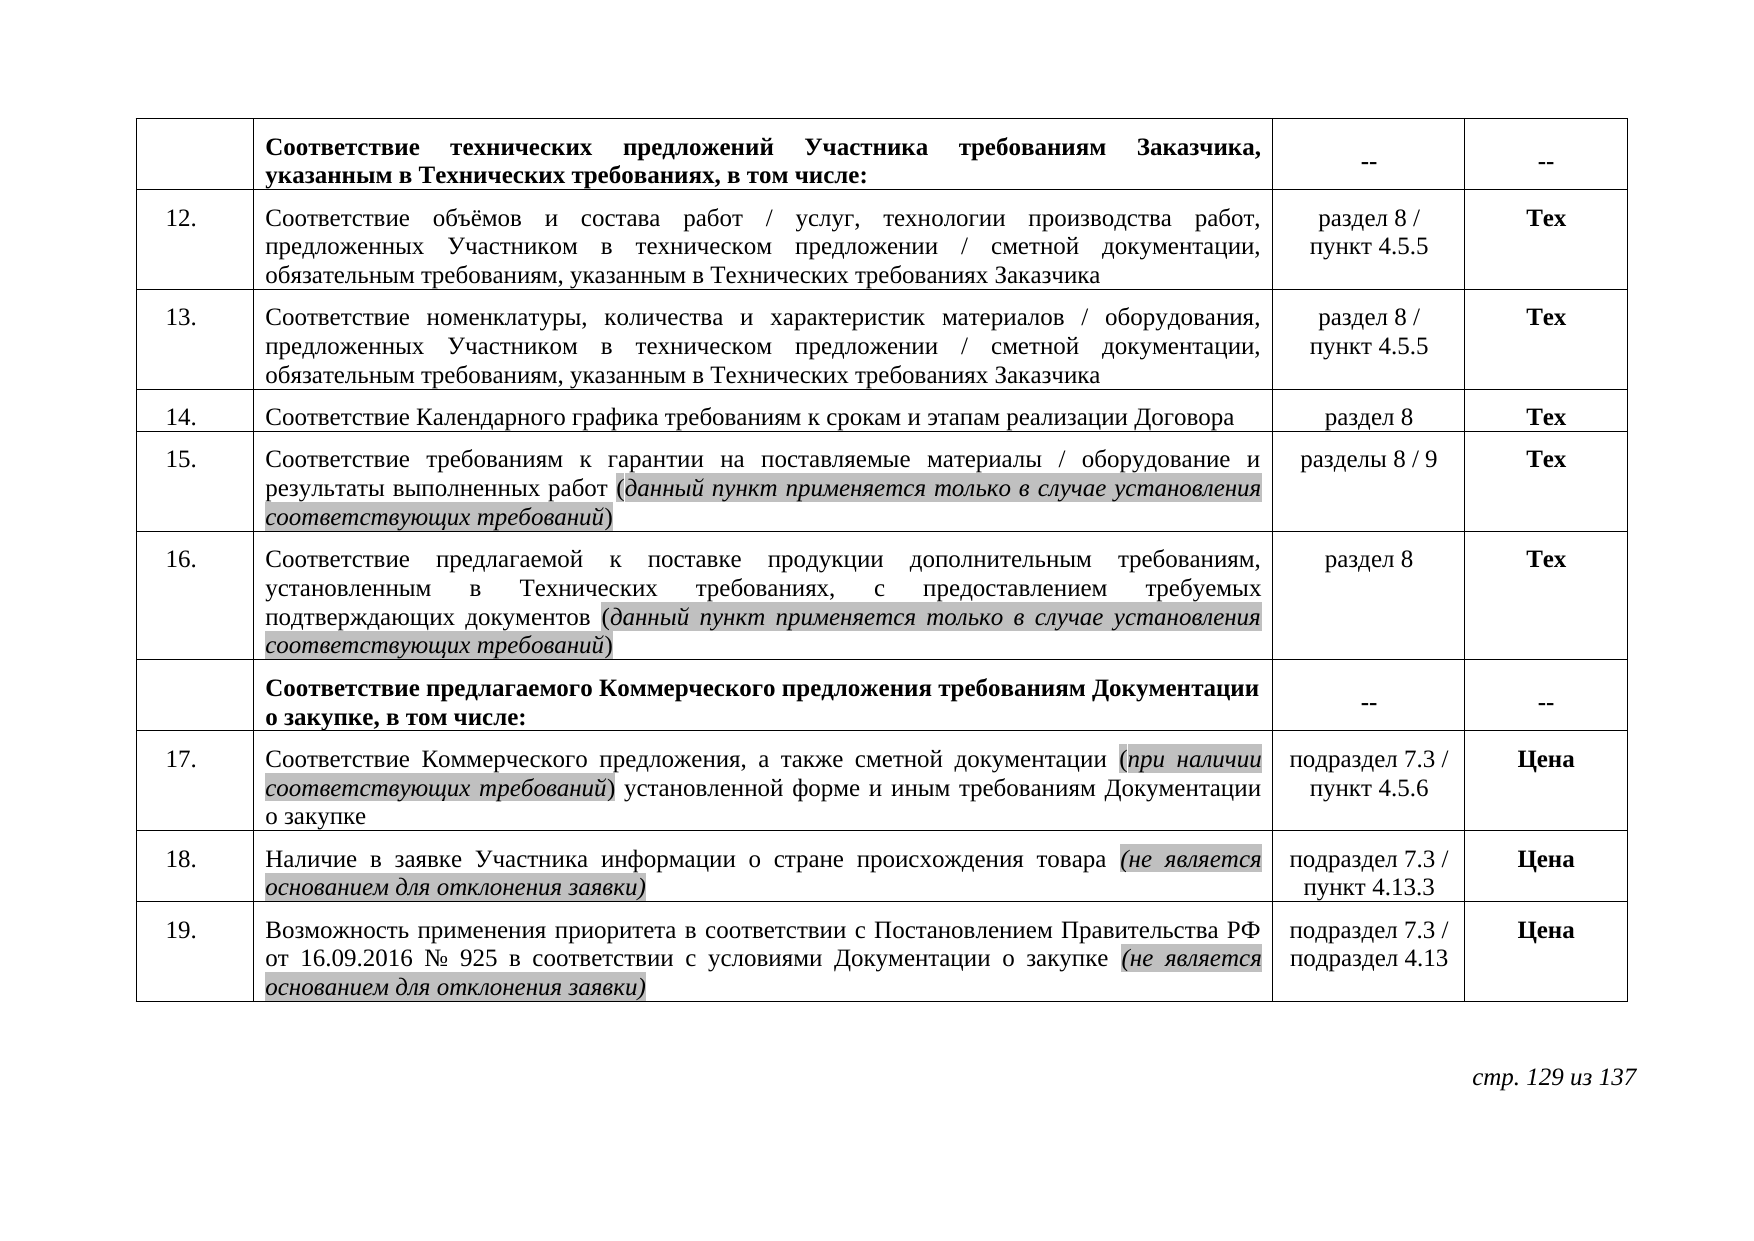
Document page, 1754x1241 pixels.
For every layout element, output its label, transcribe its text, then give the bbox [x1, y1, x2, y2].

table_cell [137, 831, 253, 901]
table_cell Соответствие требованиям к гарантии на поставляемые материалы / оборудование и результаты выполненных работ (данный пункт применяется только в случае установления соответствующих требований) [254, 432, 1272, 531]
table_cell Тех [1465, 190, 1627, 289]
table_cell [137, 432, 253, 531]
table_cell Соответствие Календарного графика требованиям к срокам и этапам реализации Договора [254, 390, 1272, 431]
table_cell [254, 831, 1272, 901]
table_cell Тех [1465, 290, 1627, 389]
table_cell -- [1273, 119, 1464, 189]
table_cell Тех [1465, 432, 1627, 531]
table_cell раздел 8 / пункт 4.5.5 [1273, 190, 1464, 289]
table_cell -- [1273, 660, 1464, 730]
table_cell [137, 532, 253, 659]
table_cell Соответствие объёмов и состава работ / услуг, технологии производства работ, предложенных Участником в техническом предложении / сметной документации, обязательным требованиям, указанным в Технических требованиях Заказчика [254, 190, 1272, 289]
table_cell Соответствие предлагаемой к поставке продукции дополнительным требованиям, установленным в Технических требованиях, с предоставлением требуемых подтверждающих документов (данный пункт применяется только в случае установления соответствующих требований) [254, 532, 1272, 659]
table_cell [137, 290, 253, 389]
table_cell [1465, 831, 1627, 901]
table_cell раздел 8 [1273, 532, 1464, 659]
table_cell [137, 731, 253, 830]
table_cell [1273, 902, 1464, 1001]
table_cell раздел 8 [1273, 390, 1464, 431]
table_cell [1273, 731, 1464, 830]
table_cell Соответствие предлагаемого Коммерческого предложения требованиям Документации о закупке, в том числе: [254, 660, 1272, 730]
table_cell -- [1465, 119, 1627, 189]
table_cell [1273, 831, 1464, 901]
table_cell [137, 660, 253, 730]
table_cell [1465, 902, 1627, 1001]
table_cell Соответствие номенклатуры, количества и характеристик материалов / оборудования, предложенных Участником в техническом предложении / сметной документации, обязательным требованиям, указанным в Технических требованиях Заказчика [254, 290, 1272, 389]
table_cell разделы 8 / 9 [1273, 432, 1464, 531]
table_cell [137, 390, 253, 431]
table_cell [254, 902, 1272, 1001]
table_cell Тех [1465, 532, 1627, 659]
table_cell [137, 190, 253, 289]
table_cell [137, 119, 253, 189]
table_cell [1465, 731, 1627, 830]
table_cell Соответствие технических предложений Участника требованиям Заказчика, указанным в Технических требованиях, в том числе: [254, 119, 1272, 189]
table_cell раздел 8 / пункт 4.5.5 [1273, 290, 1464, 389]
table_cell Соответствие Коммерческого предложения, а также сметной документации (при наличии соответствующих требований) установленной форме и иным требованиям Документации о закупке [254, 731, 1272, 830]
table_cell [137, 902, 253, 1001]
table_cell -- [1465, 660, 1627, 730]
table_cell Тех [1465, 390, 1627, 431]
